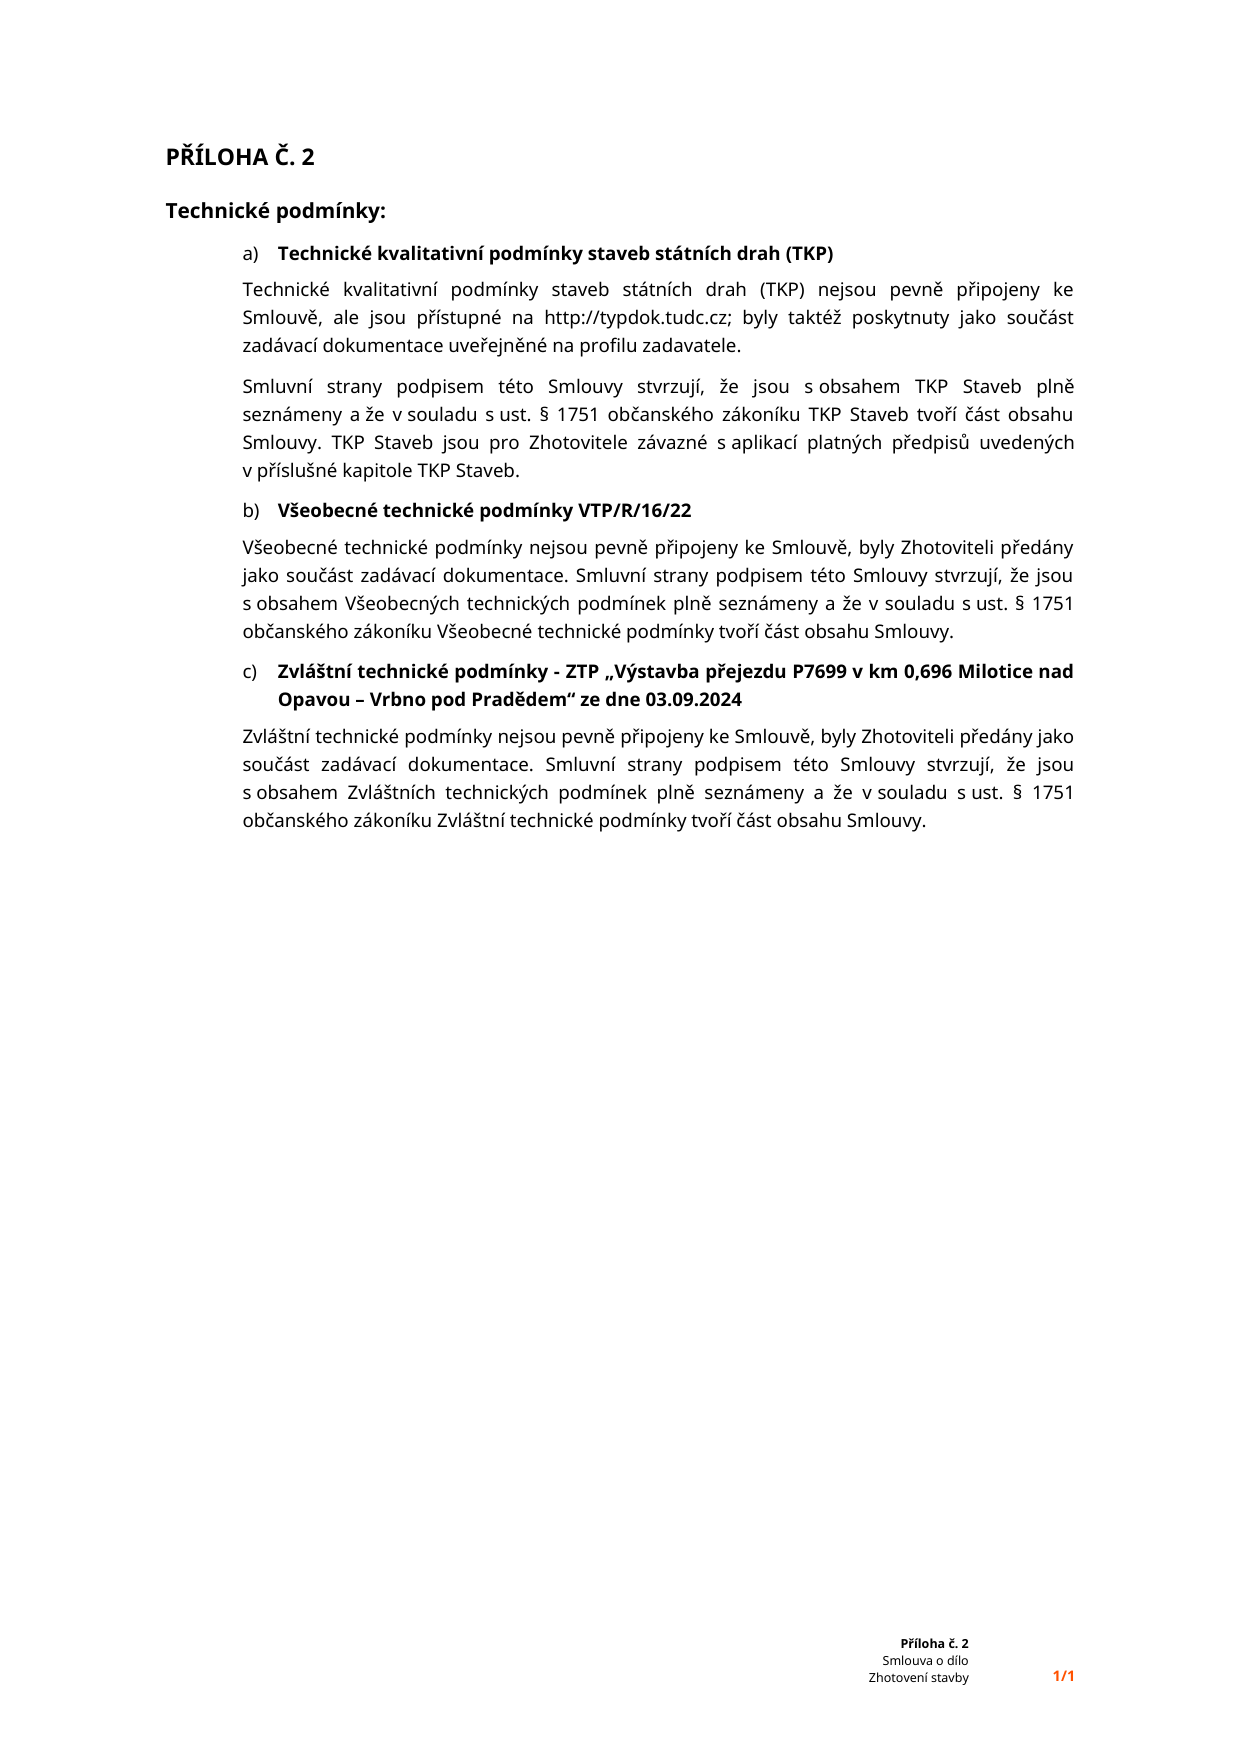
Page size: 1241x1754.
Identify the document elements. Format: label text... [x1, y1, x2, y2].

list Zvláštní technické podmínky - ZTP „Výstavba přejezdu P7699 v km 0,696 Milotice nad Opavou – Vrbno pod Pradědem“ ze dne 03.09.2024 [242, 659, 1075, 712]
list Všeobecné technické podmínky VTP/R/16/22 [242, 498, 1075, 523]
text Všeobecné technické podmínky nejsou pevně připojeny ke Smlouvě, byly Zhotoviteli předány jako součást zadávací dokumentace. Smluvní strany podpisem této Smlouvy stvrzují, že jsou s obsahem Všeobecných technických podmínek plně seznámeny a že v souladu s ust. § 1751 občanského zákoníku Všeobecné technické podmínky tvoří část obsahu Smlouvy. [242, 534, 1075, 644]
text Zvláštní technické podmínky nejsou pevně připojeny ke Smlouvě, byly Zhotoviteli předány jako součást zadávací dokumentace. Smluvní strany podpisem této Smlouvy stvrzují, že jsou s obsahem Zvláštních technických podmínek plně seznámeny a že v souladu s ust. § 1751 občanského zákoníku Zvláštní technické podmínky tvoří část obsahu Smlouvy. [242, 723, 1075, 833]
list Technické kvalitativní podmínky staveb státních drah (TKP) [242, 240, 1075, 266]
text Příloha č. 2 [165, 141, 1075, 173]
text Technické kvalitativní podmínky staveb státních drah (TKP) nejsou pevně připojeny ke Smlouvě, ale jsou přístupné na http://typdok.tudc.cz; byly taktéž poskytnuty jako součást zadávací dokumentace uveřejněné na profilu zadavatele. [242, 277, 1075, 358]
text Smluvní strany podpisem této Smlouvy stvrzují, že jsou s obsahem TKP Staveb plně seznámeny a že v souladu s ust. § 1751 občanského zákoníku TKP Staveb tvoří část obsahu Smlouvy. TKP Staveb jsou pro Zhotovitele závazné s aplikací platných předpisů uvedených v příslušné kapitole TKP Staveb. [242, 373, 1075, 483]
text Technické podmínky: [165, 197, 1075, 225]
